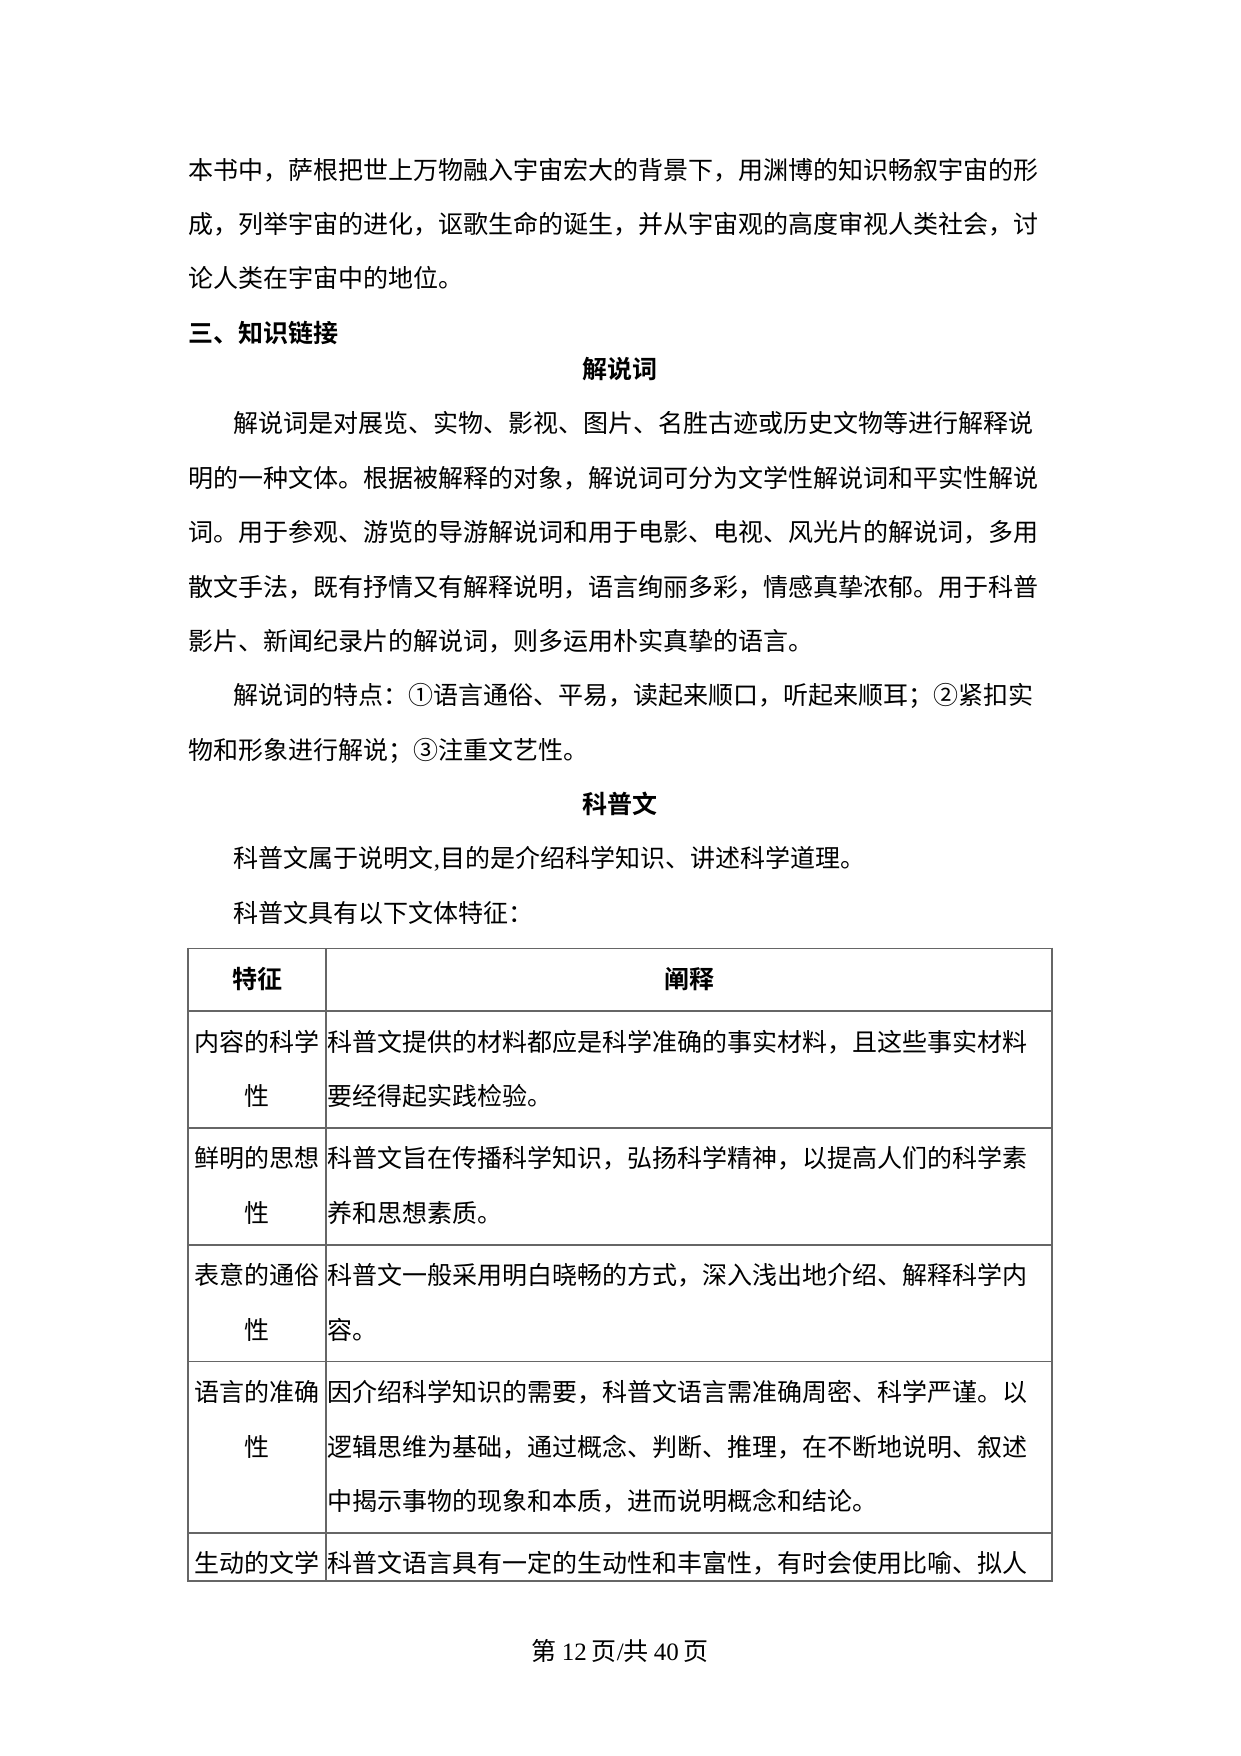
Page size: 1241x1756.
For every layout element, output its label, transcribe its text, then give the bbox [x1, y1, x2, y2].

table_cell 表意的通俗性 [189, 1246, 325, 1361]
table_cell 科普文提供的材料都应是科学准确的事实材料，且这些事实材料要经得起实践检验。 [327, 1012, 1051, 1127]
text 解说词是对展览、实物、影视、图片、名胜古迹或历史文物等进行解释说明的一种文体。根据被解释的对象，解说词可分为文学性解说词和平实性解说词。用于参观、游览的导游解说词和用于电影、电视、风光片的解说词，多用散文手法，既有抒情又有解释说明，语言绚丽多彩，情感真挚浓郁。用于科普影片、新闻纪录片的解说词，则多运用朴实真挚的语言。 [188, 404, 1052, 658]
text 解说词的特点：①语言通俗、平易，读起来顺口，听起来顺耳；②紧扣实物和形象进行解说；③注重文艺性。 [188, 676, 1052, 766]
table_cell 鲜明的思想性 [189, 1129, 325, 1244]
text 科普文属于说明文,目的是介绍科学知识、讲述科学道理。 [188, 839, 1052, 875]
text 科普文 [188, 784, 1052, 821]
table_cell 语言的准确性 [189, 1362, 325, 1532]
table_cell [327, 1534, 1051, 1580]
table_header 特征 [189, 949, 325, 1010]
table_cell 内容的科学性 [189, 1012, 325, 1127]
text 科普文具有以下文体特征： [188, 893, 1052, 929]
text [188, 150, 1052, 295]
text 解说词 [188, 349, 1052, 386]
table_header 阐释 [327, 949, 1051, 1010]
table_cell 生动的文学性 [189, 1534, 325, 1580]
table_cell 科普文一般采用明白晓畅的方式，深入浅出地介绍、解释科学内容。 [327, 1246, 1051, 1361]
table_cell 科普文旨在传播科学知识，弘扬科学精神，以提高人们的科学素养和思想素质。 [327, 1129, 1051, 1244]
subtitle 三、知识链接 [188, 313, 1052, 349]
table_cell 因介绍科学知识的需要，科普文语言需准确周密、科学严谨。以逻辑思维为基础，通过概念、判断、推理，在不断地说明、叙述中揭示事物的现象和本质，进而说明概念和结论。 [327, 1362, 1051, 1532]
